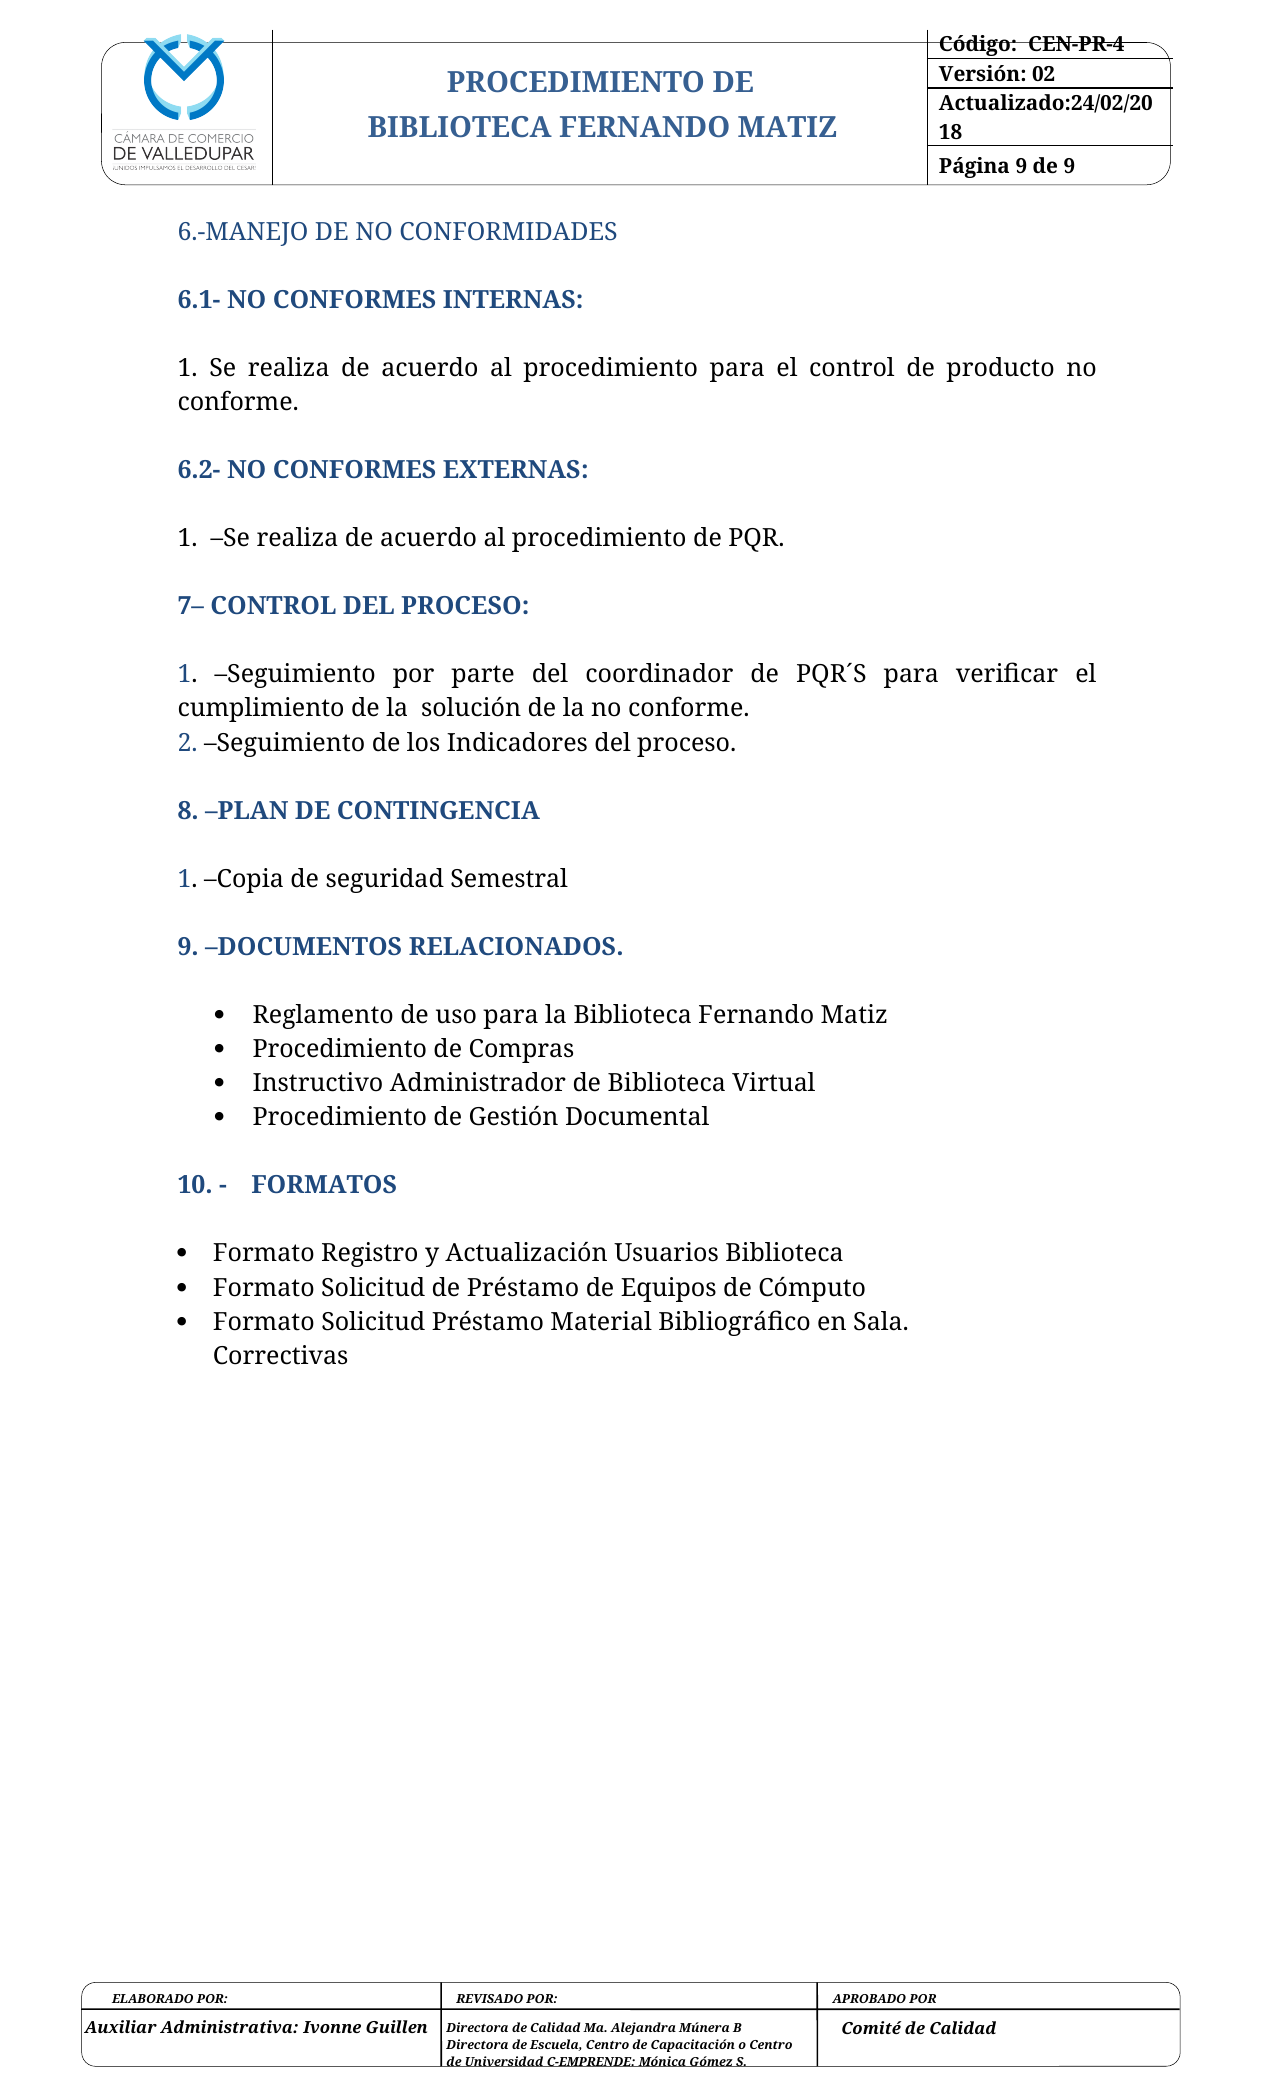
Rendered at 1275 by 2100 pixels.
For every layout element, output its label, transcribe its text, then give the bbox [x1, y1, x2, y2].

title Formato Registro y Actualización Usuarios Biblioteca [177, 1235, 1098, 1269]
title 1. –Se realiza de acuerdo al procedimiento de PQR. [177, 520, 1098, 554]
title 8. –PLAN DE CONTINGENCIA [177, 792, 1098, 826]
title 1. Se realiza de acuerdo al procedimiento para el control de producto no conforme. [177, 349, 1098, 418]
title Procedimiento de Gestión Documental [215, 1099, 1098, 1133]
title 10. - FORMATOS [177, 1167, 1098, 1201]
title 6.2- NO CONFORMES EXTERNAS: [177, 452, 1098, 486]
title Reglamento de uso para la Biblioteca Fernando Matiz [215, 997, 1098, 1031]
list Correctivas [213, 1337, 1098, 1371]
title Instructivo Administrador de Biblioteca Virtual [215, 1065, 1098, 1099]
title 9. –DOCUMENTOS RELACIONADOS. [177, 928, 1098, 963]
picture [112, 34, 256, 170]
title 1. –Copia de seguridad Semestral [177, 860, 1098, 894]
title 6.1- NO CONFORMES INTERNAS: [177, 281, 1098, 315]
title 2. –Seguimiento de los Indicadores del proceso. [177, 724, 1098, 758]
title 1. –Seguimiento por parte del coordinador de PQR´S para verificar el cumplimiento de la solución de la no conforme. [177, 656, 1098, 724]
title Procedimiento de Compras [215, 1031, 1098, 1065]
title Formato Solicitud de Préstamo de Equipos de Cómputo [177, 1269, 1098, 1303]
text 6.-MANEJO DE NO CONFORMIDADES [177, 213, 1098, 247]
list Formato Solicitud Préstamo Material Bibliográfico en Sala. [177, 1303, 1098, 1337]
title 7– CONTROL DEL PROCESO: [177, 588, 1098, 622]
